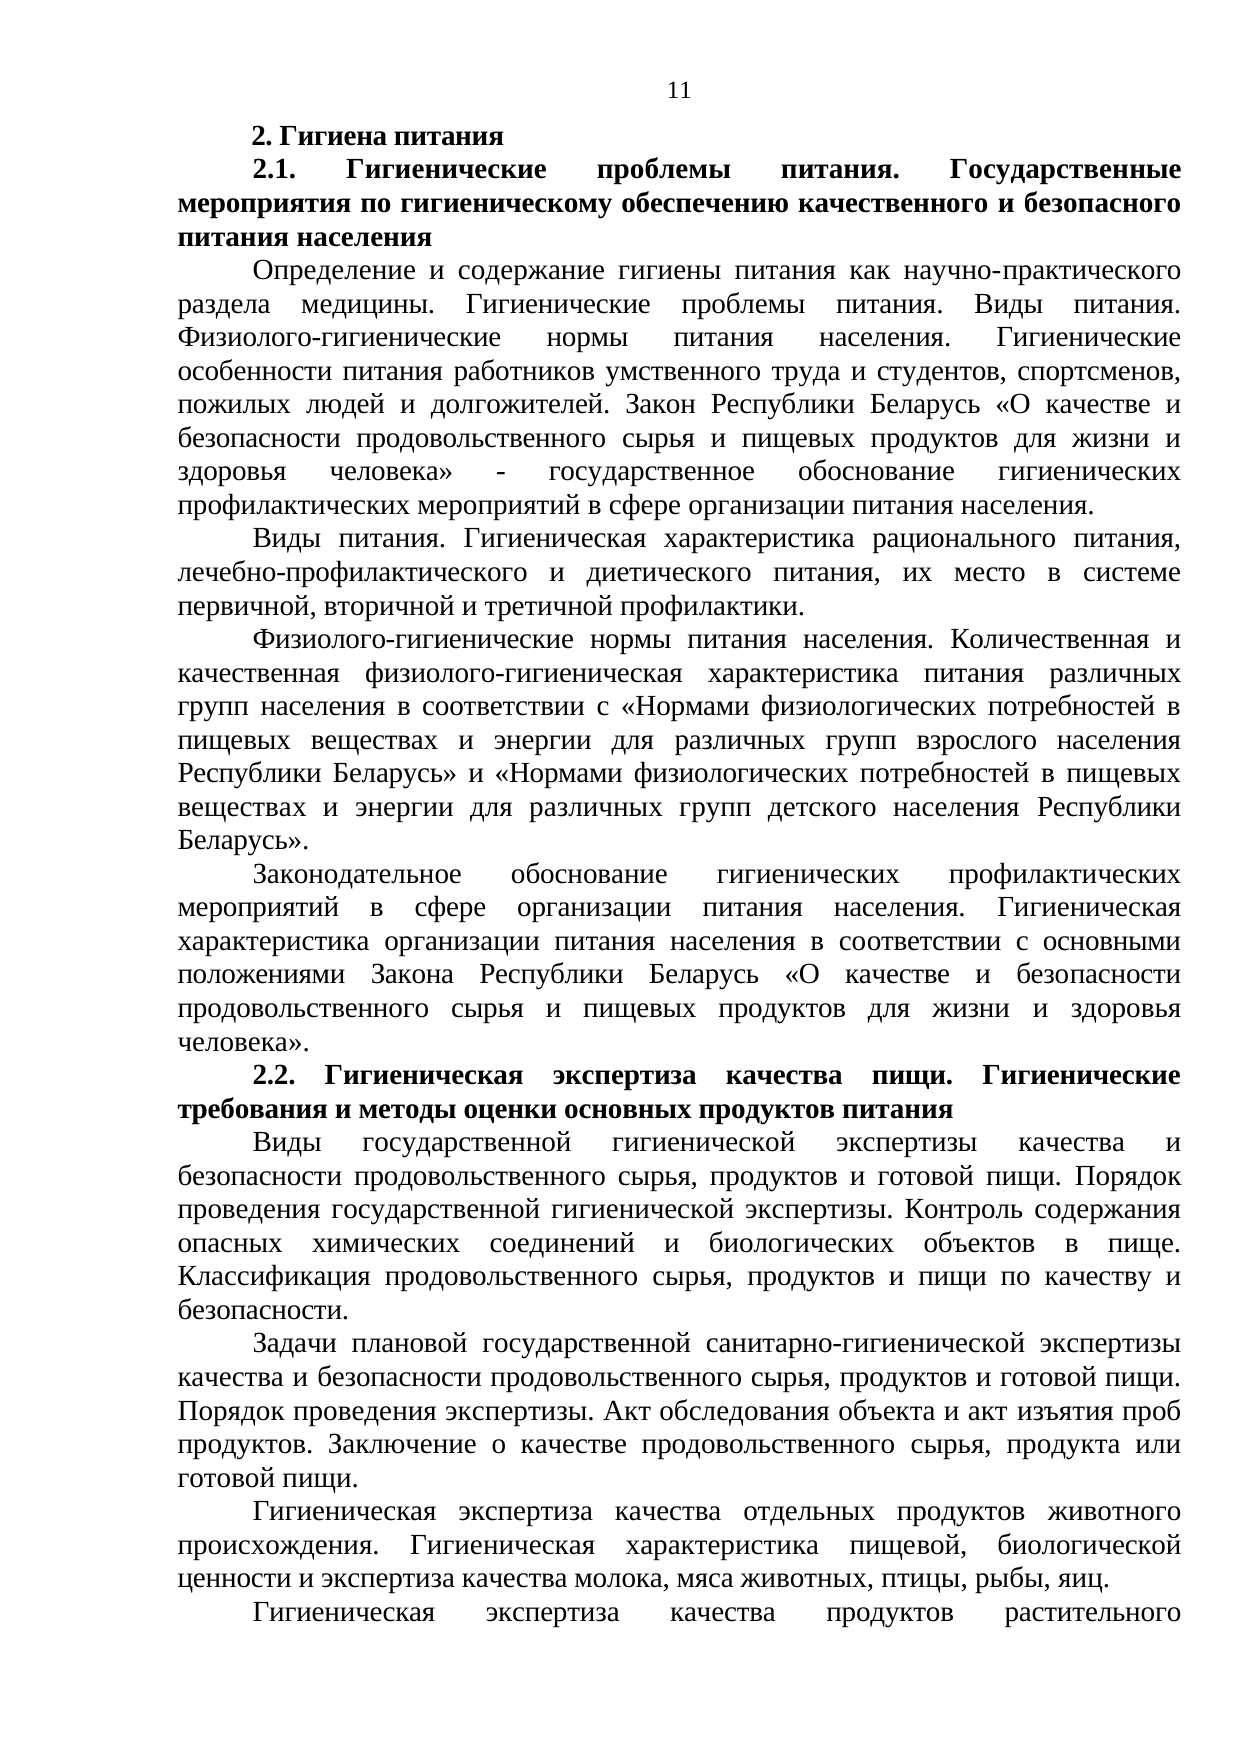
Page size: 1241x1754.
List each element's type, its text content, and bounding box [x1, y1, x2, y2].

text Виды питания. Гигиеническая характеристика рационального питания, лечебно-профилактического и диетического питания, их место в системе первичной, вторичной и третичной профилактики. [177, 521, 1181, 621]
text Законодательное обоснование гигиенических профилактических мероприятий в сфере организации питания населения. Гигиеническая характеристика организации питания населения в соответствии с основными положениями Закона Республики Беларусь «О качестве и безопасности продовольственного сырья и пищевых продуктов для жизни и здоровья человека». [177, 856, 1181, 1057]
text Задачи плановой государственной санитарно-гигиенической экспертизы качества и безопасности продовольственного сырья, продуктов и готовой пищи. Порядок проведения экспертизы. Акт обследования объекта и акт изъятия проб продуктов. Заключение о качестве продовольственного сырья, продукта или готовой пищи. [177, 1326, 1181, 1493]
text Определение и содержание гигиены питания как научно-практического раздела медицины. Гигиенические проблемы питания. Виды питания. Физиолого-гигиенические нормы питания населения. Гигиенические особенности питания работников умственного труда и студентов, спортсменов, пожилых людей и долгожителей. Закон Республики Беларусь «О качестве и безопасности продовольственного сырья и пищевых продуктов для жизни и здоровья человека» - государственное обоснование гигиенических профилактических мероприятий в сфере организации питания населения. [177, 252, 1181, 521]
text 2.1. Гигиенические проблемы питания. Государственные мероприятия по гигиеническому обеспечению качественного и безопасного питания населения [177, 152, 1181, 252]
text 2.2. Гигиеническая экспертиза качества пищи. Гигиенические требования и методы оценки основных продуктов питания [177, 1057, 1181, 1124]
text Виды государственной гигиенической экспертизы качества и безопасности продовольственного сырья, продуктов и готовой пищи. Порядок проведения государственной гигиенической экспертизы. Контроль содержания опасных химических соединений и биологических объектов в пище. Классификация продовольственного сырья, продуктов и пищи по качеству и безопасности. [177, 1124, 1181, 1326]
text Гигиеническая экспертиза качества отдельных продуктов животного происхождения. Гигиеническая характеристика пищевой, биологической ценности и экспертиза качества молока, мяса животных, птицы, рыбы, яиц. [177, 1493, 1181, 1594]
text Физиолого-гигиенические нормы питания населения. Количественная и качественная физиолого-гигиеническая характеристика питания различных групп населения в соответствии с «Нормами физиологических потребностей в пищевых веществах и энергии для различных групп взрослого населения Республики Беларусь» и «Нормами физиологических потребностей в пищевых веществах и энергии для различных групп детского населения Республики Беларусь». [177, 621, 1181, 856]
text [177, 1594, 1181, 1627]
text 2. Гигиена питания [177, 118, 1181, 152]
